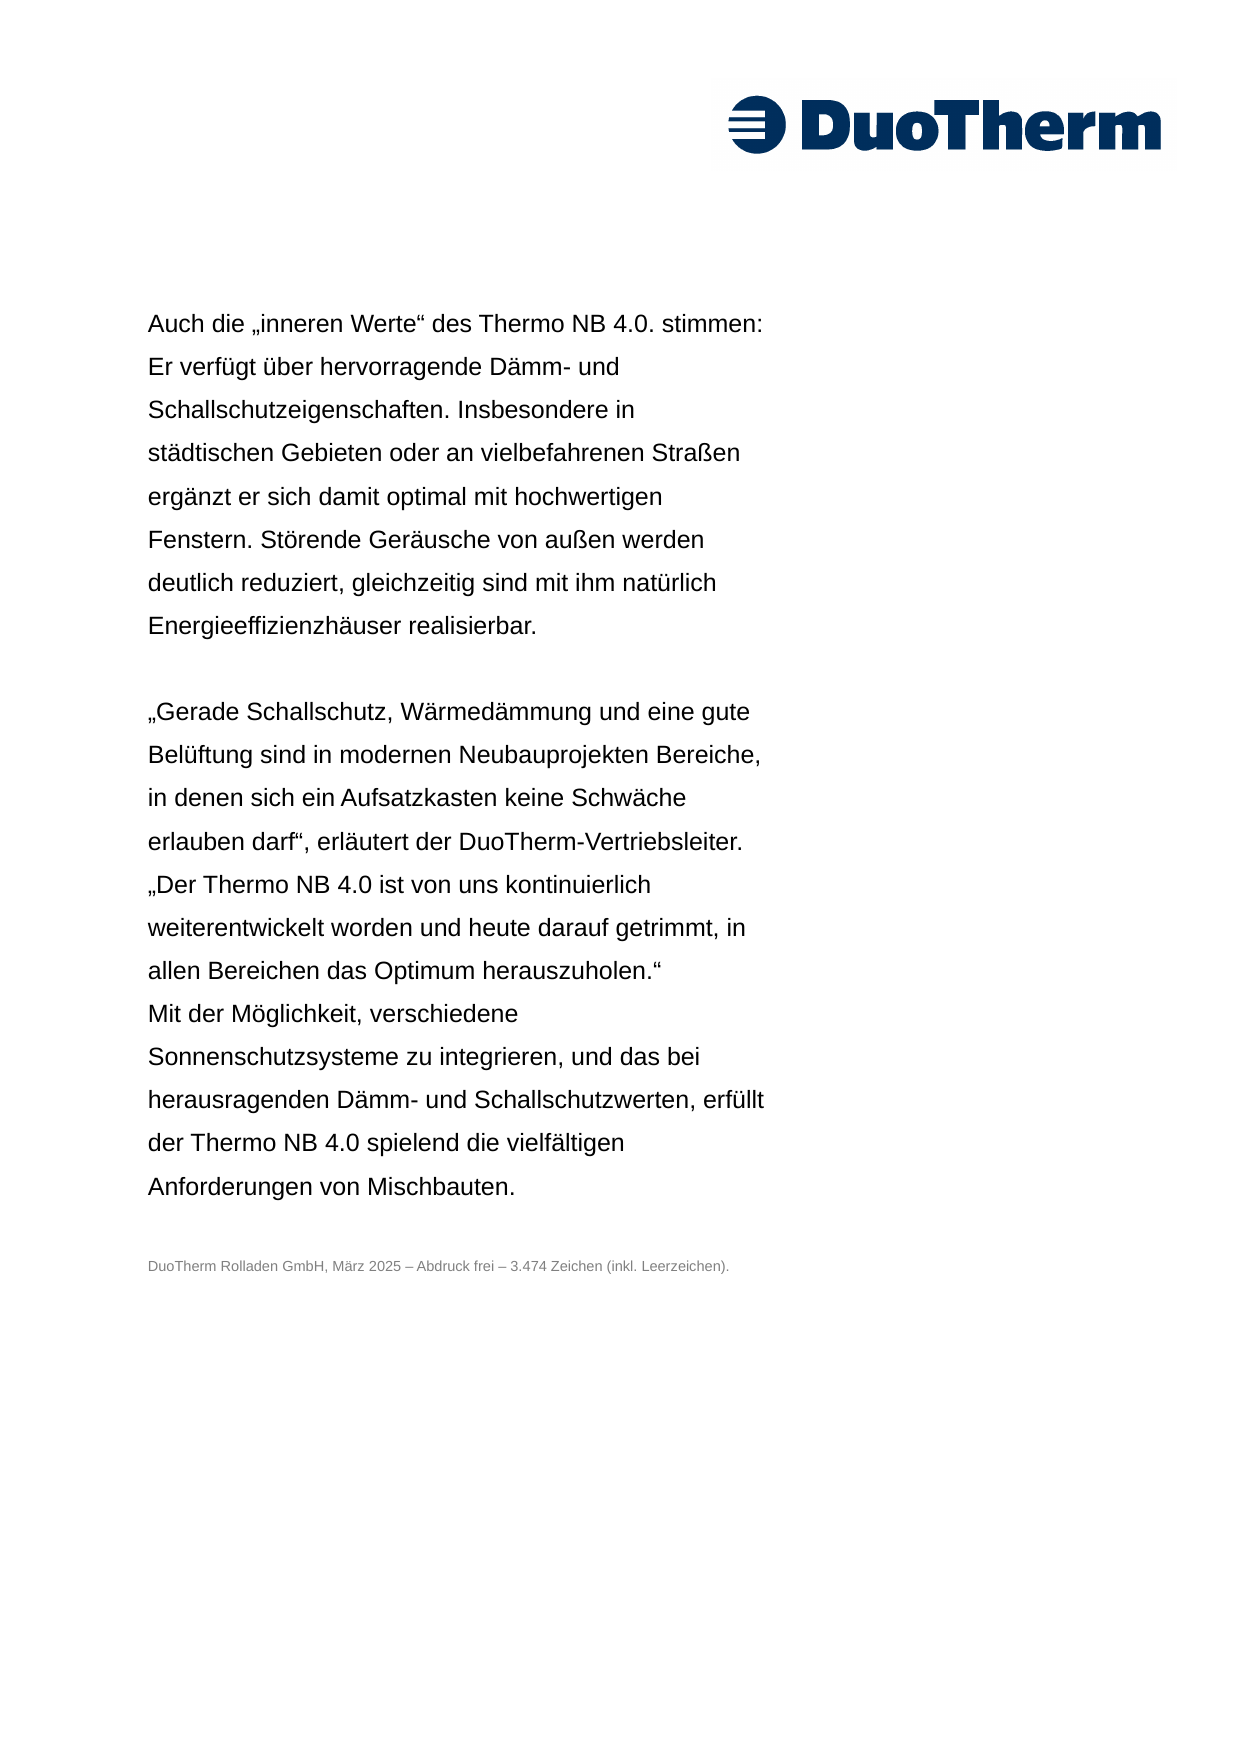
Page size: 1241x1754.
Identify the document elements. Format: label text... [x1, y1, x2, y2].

text Mit der Möglichkeit, verschiedene Sonnenschutzsysteme zu integrieren, und das bei herausragenden Dämm- und Schallschutzwerten, erfüllt der Thermo NB 4.0 spielend die vielfältigen Anforderungen von Mischbauten. [148, 999, 768, 1200]
text „Gerade Schallschutz, Wärmedämmung und eine gute Belüftung sind in modernen Neubauprojekten Bereiche, in denen sich ein Aufsatzkasten keine Schwäche erlauben darf“, erläutert der DuoTherm-Vertriebsleiter. „Der Thermo NB 4.0 ist von uns kontinuierlich weiterentwickelt worden und heute darauf getrimmt, in allen Bereichen das Optimum herauszuholen.“ [148, 697, 768, 984]
text DuoTherm Rolladen GmbH, März 2025 – Abdruck frei – 3.474 Zeichen (inkl. Leerzeichen). [148, 1258, 797, 1274]
picture [711, 78, 1178, 171]
text Auch die „inneren Werte“ des Thermo NB 4.0. stimmen: Er verfügt über hervorragende Dämm- und Schallschutzeigenschaften. Insbesondere in städtischen Gebieten oder an vielbefahrenen Straßen ergänzt er sich damit optimal mit hochwertigen Fenstern. Störende Geräusche von außen werden deutlich reduziert, gleichzeitig sind mit ihm natürlich Energieeffizienzhäuser realisierbar. [148, 309, 768, 639]
